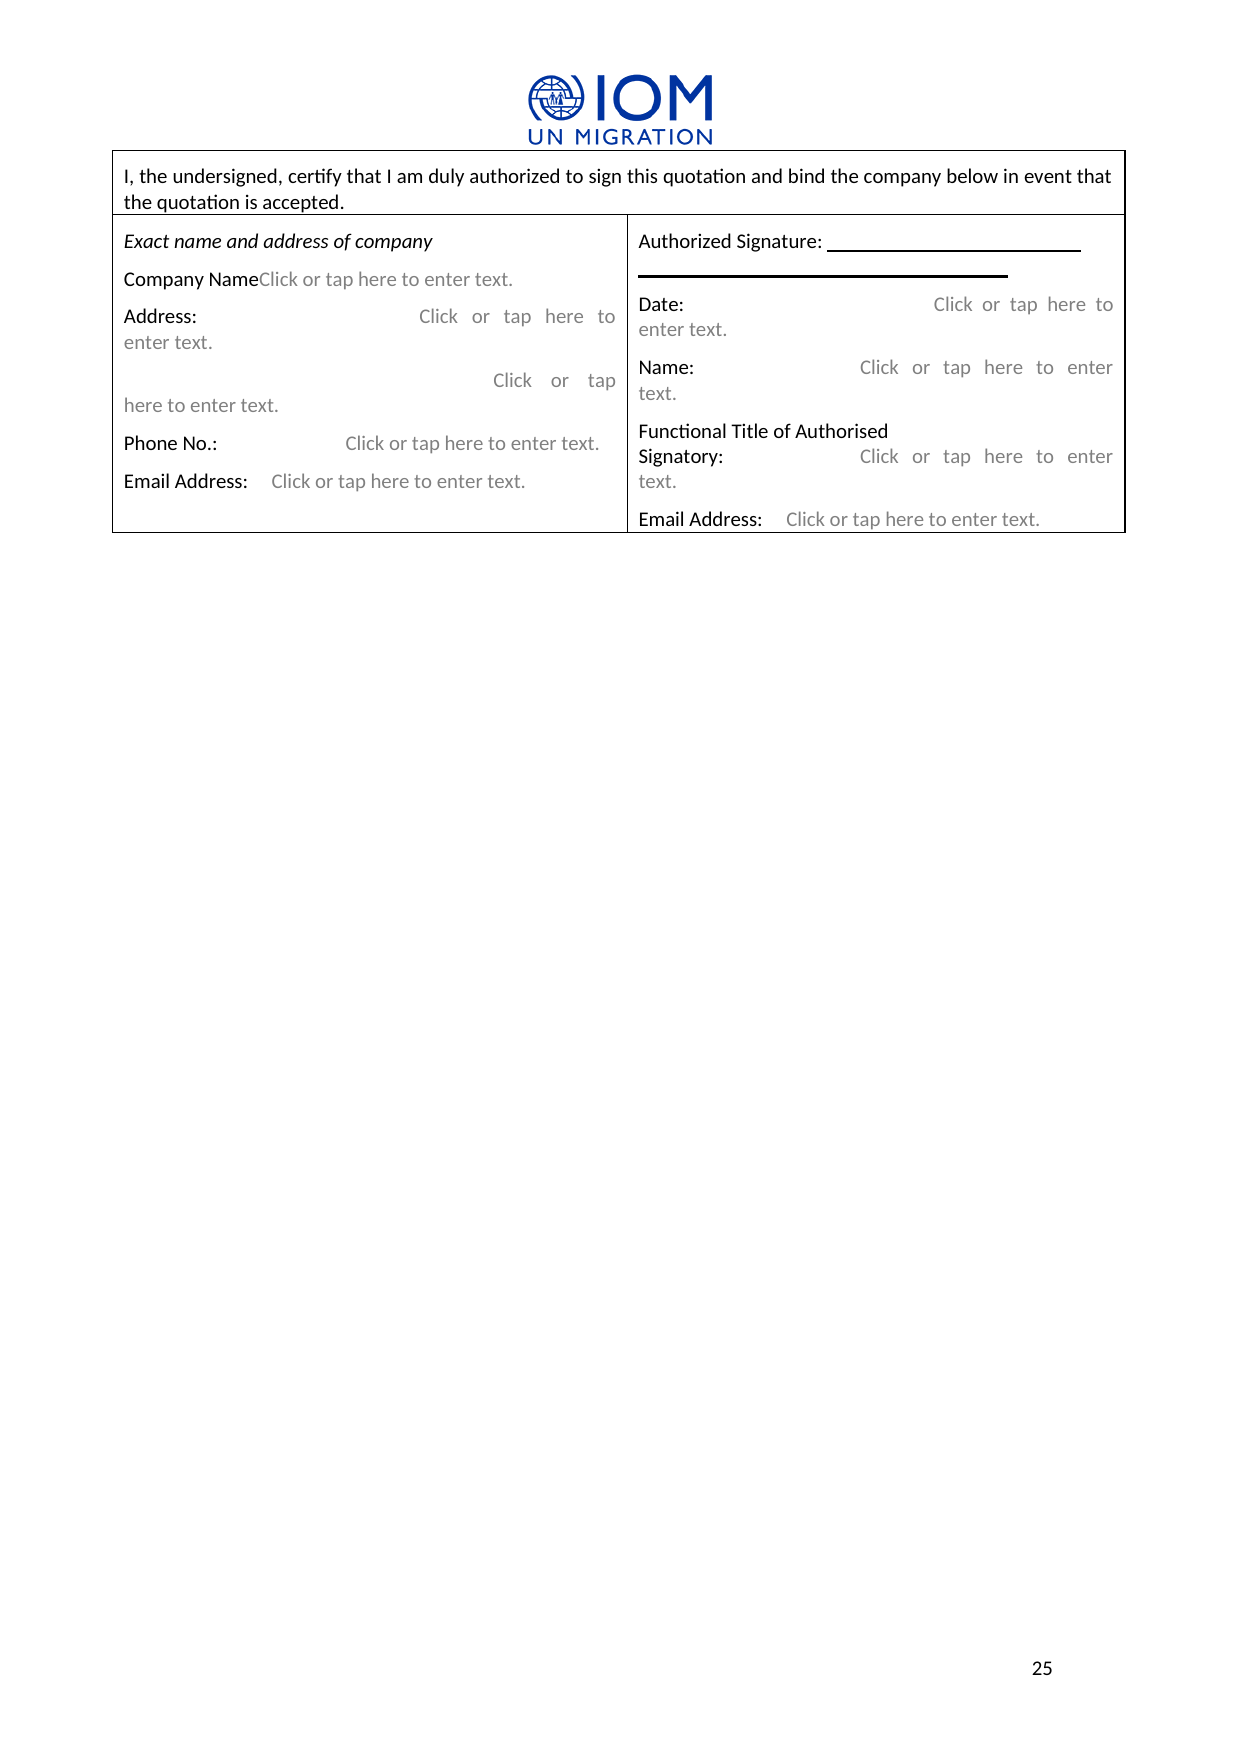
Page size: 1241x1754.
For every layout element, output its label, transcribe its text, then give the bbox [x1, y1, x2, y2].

picture [524, 73, 716, 146]
table_header I, the undersigned, certify that I am duly authorized to sign this quotation and bind the company below in event that the quotation is accepted. [113, 151, 1124, 214]
table_cell Exact name and address of company Company Name Address: Phone No.: Email Address: [113, 215, 627, 532]
table_cell Authorized Signature: Date: Name: Functional Title of Authorised Signatory: Email Address: [628, 215, 1124, 532]
